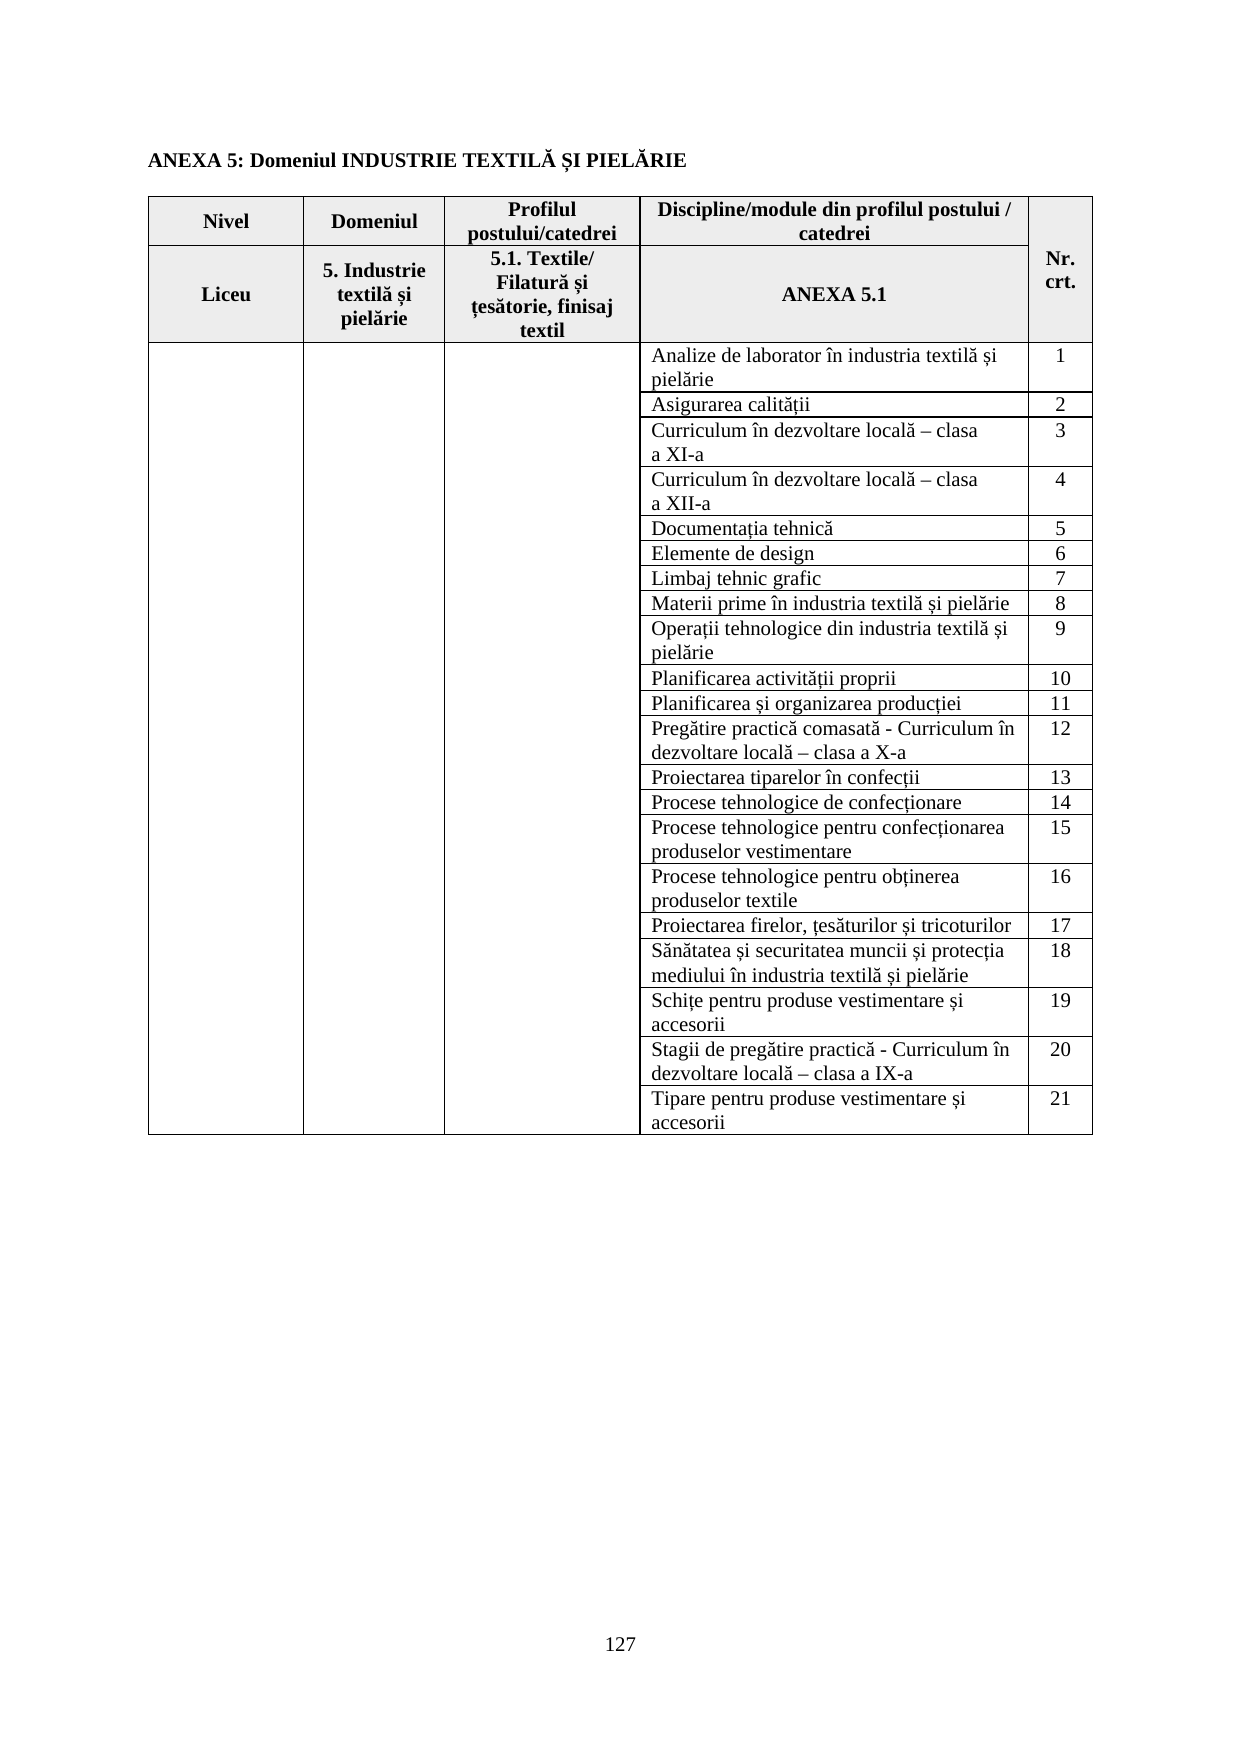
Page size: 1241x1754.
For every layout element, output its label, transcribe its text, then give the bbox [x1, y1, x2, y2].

table_cell Curriculum în dezvoltare locală – clasa a XII-a [641, 467, 1028, 515]
table_header Profilul postului/catedrei [445, 197, 639, 245]
table_cell 7 [1029, 566, 1092, 590]
table_cell Curriculum în dezvoltare locală – clasa a XI-a [641, 418, 1028, 466]
table_cell Limbaj tehnic grafic [641, 566, 1028, 590]
table_cell [304, 343, 444, 1134]
table_cell 1 [1029, 343, 1092, 391]
table_cell Proiectarea tiparelor în confecții [641, 765, 1028, 789]
table_cell 19 [1029, 988, 1092, 1036]
table_cell ANEXA 5.1 [641, 246, 1028, 342]
table_cell Sănătatea și securitatea muncii și protecția mediului în industria textilă și pielărie [641, 939, 1028, 987]
table_cell Planificarea și organizarea producției [641, 691, 1028, 714]
table_cell Operații tehnologice din industria textilă și pielărie [641, 616, 1028, 664]
table_cell 5 [1029, 516, 1092, 540]
table_cell 21 [1029, 1086, 1092, 1134]
table_cell 2 [1029, 393, 1092, 416]
table_cell Procese tehnologice de confecționare [641, 790, 1028, 814]
table_cell Proiectarea firelor, țesăturilor și tricoturilor [641, 913, 1028, 937]
table_header Domeniul [304, 197, 444, 245]
table_cell 5. Industrie textilă și pielărie [304, 246, 444, 342]
table_cell 5.1. Textile/ Filatură și țesătorie, finisaj textil [445, 246, 639, 342]
table_cell 10 [1029, 665, 1092, 689]
table_cell 12 [1029, 716, 1092, 764]
table_cell 13 [1029, 765, 1092, 789]
table_cell Documentația tehnică [641, 516, 1028, 540]
table_cell 8 [1029, 591, 1092, 615]
table_cell 3 [1029, 418, 1092, 466]
table_cell Materii prime în industria textilă și pielărie [641, 591, 1028, 615]
table_header Nivel [149, 197, 303, 245]
text ANEXA 5: Domeniul Industrie TEXTILĂ ȘI PIELĂRIE [148, 148, 1093, 172]
table_cell Asigurarea calității [641, 393, 1028, 416]
table_cell 15 [1029, 815, 1092, 863]
table_cell Liceu [149, 246, 303, 342]
table_cell 17 [1029, 913, 1092, 937]
table_cell 6 [1029, 541, 1092, 565]
table_cell 18 [1029, 939, 1092, 987]
table_cell 14 [1029, 790, 1092, 814]
table_cell 4 [1029, 467, 1092, 515]
table_cell Procese tehnologice pentru obținerea produselor textile [641, 864, 1028, 912]
table_header Nr. crt. [1029, 197, 1092, 342]
table_cell Elemente de design [641, 541, 1028, 565]
table_cell Planificarea activității proprii [641, 665, 1028, 689]
table_cell 9 [1029, 616, 1092, 664]
table_cell Analize de laborator în industria textilă și pielărie [641, 343, 1028, 391]
table_cell [445, 343, 639, 1134]
table_cell 11 [1029, 691, 1092, 714]
table_cell 20 [1029, 1037, 1092, 1085]
table_cell [149, 343, 303, 1134]
table_cell Pregătire practică comasată - Curriculum în dezvoltare locală – clasa a X-a [641, 716, 1028, 764]
table_cell Schițe pentru produse vestimentare și accesorii [641, 988, 1028, 1036]
table_cell Tipare pentru produse vestimentare și accesorii [641, 1086, 1028, 1134]
table_header Discipline/module din profilul postului / catedrei [641, 197, 1028, 245]
table_cell Procese tehnologice pentru confecționarea produselor vestimentare [641, 815, 1028, 863]
table_cell Stagii de pregătire practică - Curriculum în dezvoltare locală – clasa a IX-a [641, 1037, 1028, 1085]
table_cell 16 [1029, 864, 1092, 912]
